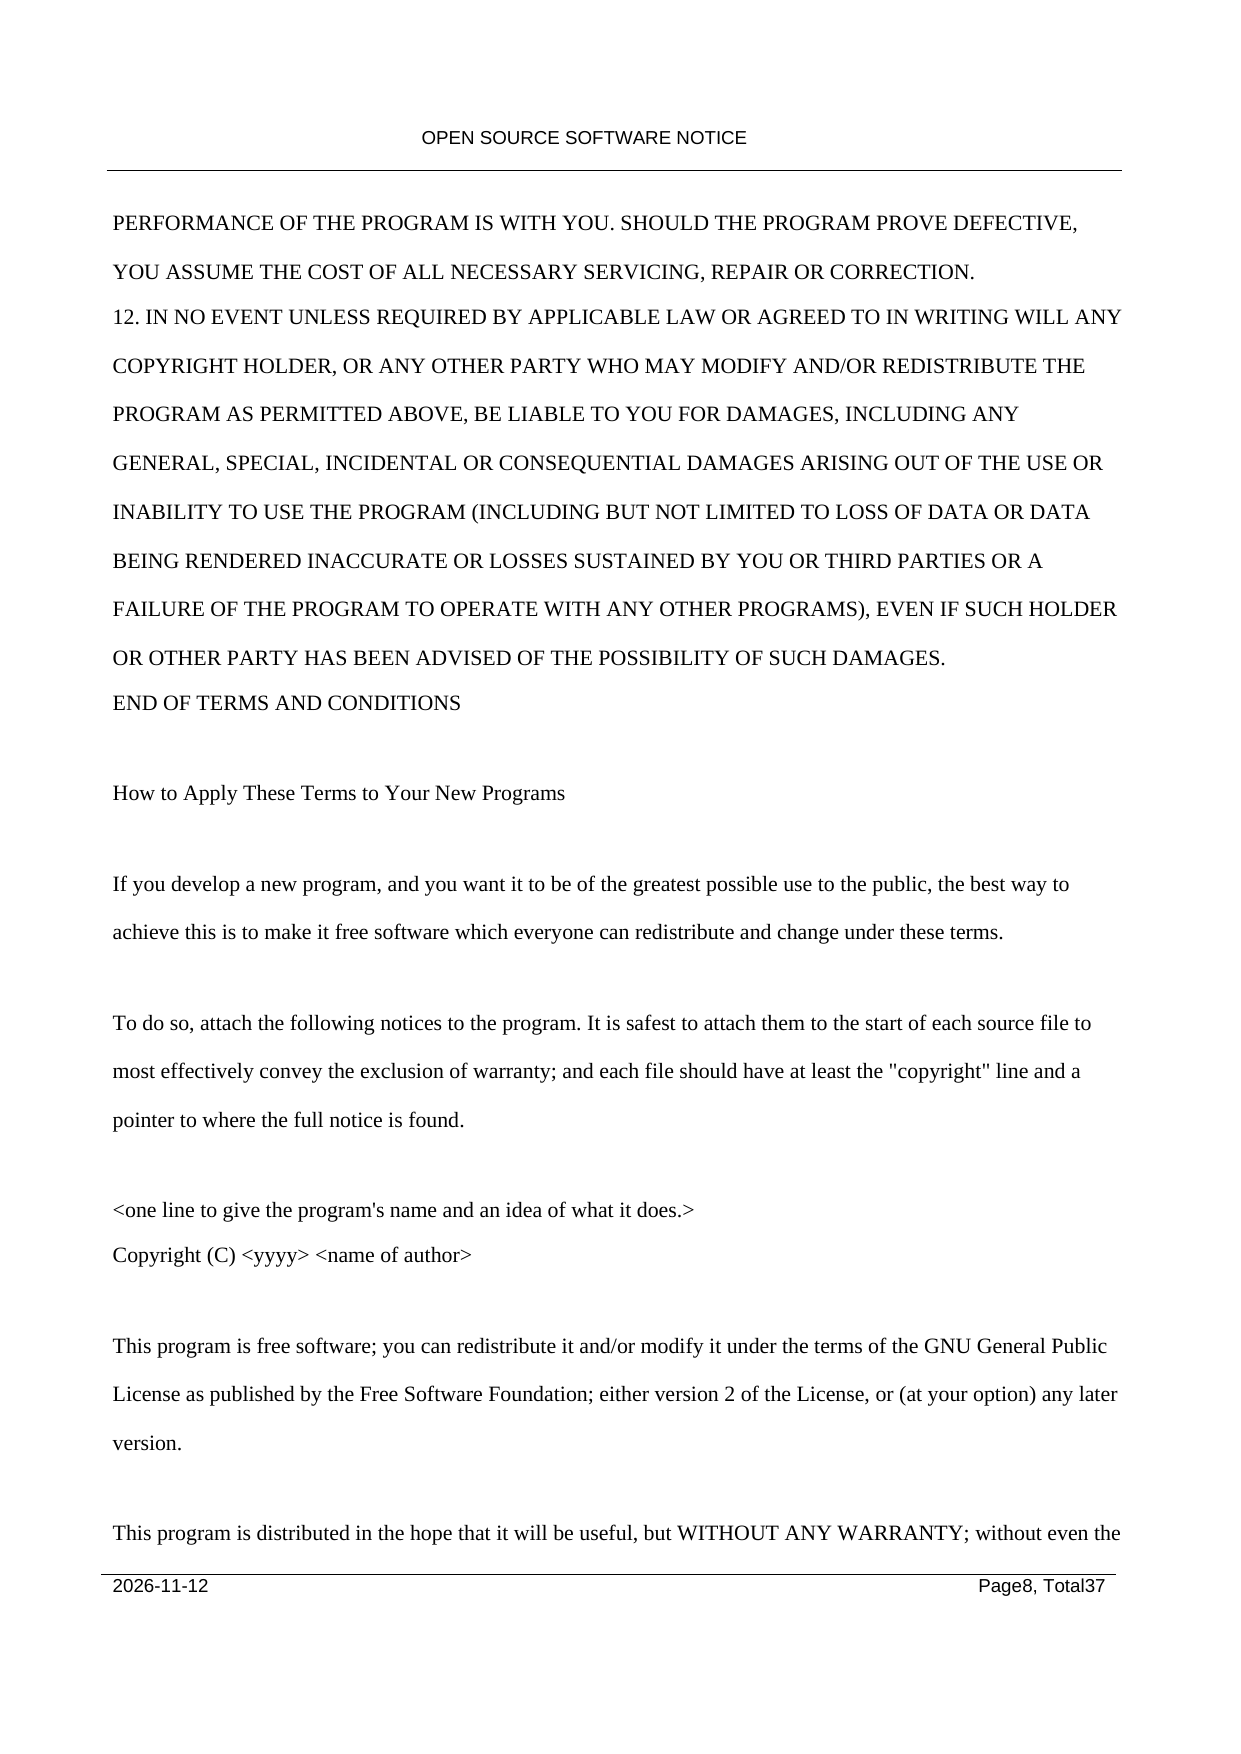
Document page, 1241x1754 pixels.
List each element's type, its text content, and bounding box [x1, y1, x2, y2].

text To do so, attach the following notices to the program. It is safest to attach them to the start of each source file to most effectively convey the exclusion of warranty; and each file should have at least the "copyright" line and a pointer to where the full notice is found. [112, 1006, 1128, 1136]
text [112, 1517, 1128, 1549]
text <one line to give the program's name and an idea of what it does.> [112, 1194, 1128, 1226]
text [112, 206, 1128, 288]
text 12. IN NO EVENT UNLESS REQUIRED BY APPLICABLE LAW OR AGREED TO IN WRITING WILL ANY COPYRIGHT HOLDER, OR ANY OTHER PARTY WHO MAY MODIFY AND/OR REDISTRIBUTE THE PROGRAM AS PERMITTED ABOVE, BE LIABLE TO YOU FOR DAMAGES, INCLUDING ANY GENERAL, SPECIAL, INCIDENTAL OR CONSEQUENTIAL DAMAGES ARISING OUT OF THE USE OR INABILITY TO USE THE PROGRAM (INCLUDING BUT NOT LIMITED TO LOSS OF DATA OR DATA BEING RENDERED INACCURATE OR LOSSES SUSTAINED BY YOU OR THIRD PARTIES OR A FAILURE OF THE PROGRAM TO OPERATE WITH ANY OTHER PROGRAMS), EVEN IF SUCH HOLDER OR OTHER PARTY HAS BEEN ADVISED OF THE POSSIBILITY OF SUCH DAMAGES. [112, 300, 1128, 674]
text If you develop a new program, and you want it to be of the greatest possible use to the public, the best way to achieve this is to make it free software which everyone can redistribute and change under these terms. [112, 867, 1128, 948]
text Copyright (C) <yyyy> <name of author> [112, 1239, 1128, 1271]
text How to Apply These Terms to Your New Programs [112, 777, 1128, 809]
text END OF TERMS AND CONDITIONS [112, 687, 1128, 719]
text This program is free software; you can redistribute it and/or modify it under the terms of the GNU General Public License as published by the Free Software Foundation; either version 2 of the License, or (at your option) any later version. [112, 1329, 1128, 1459]
